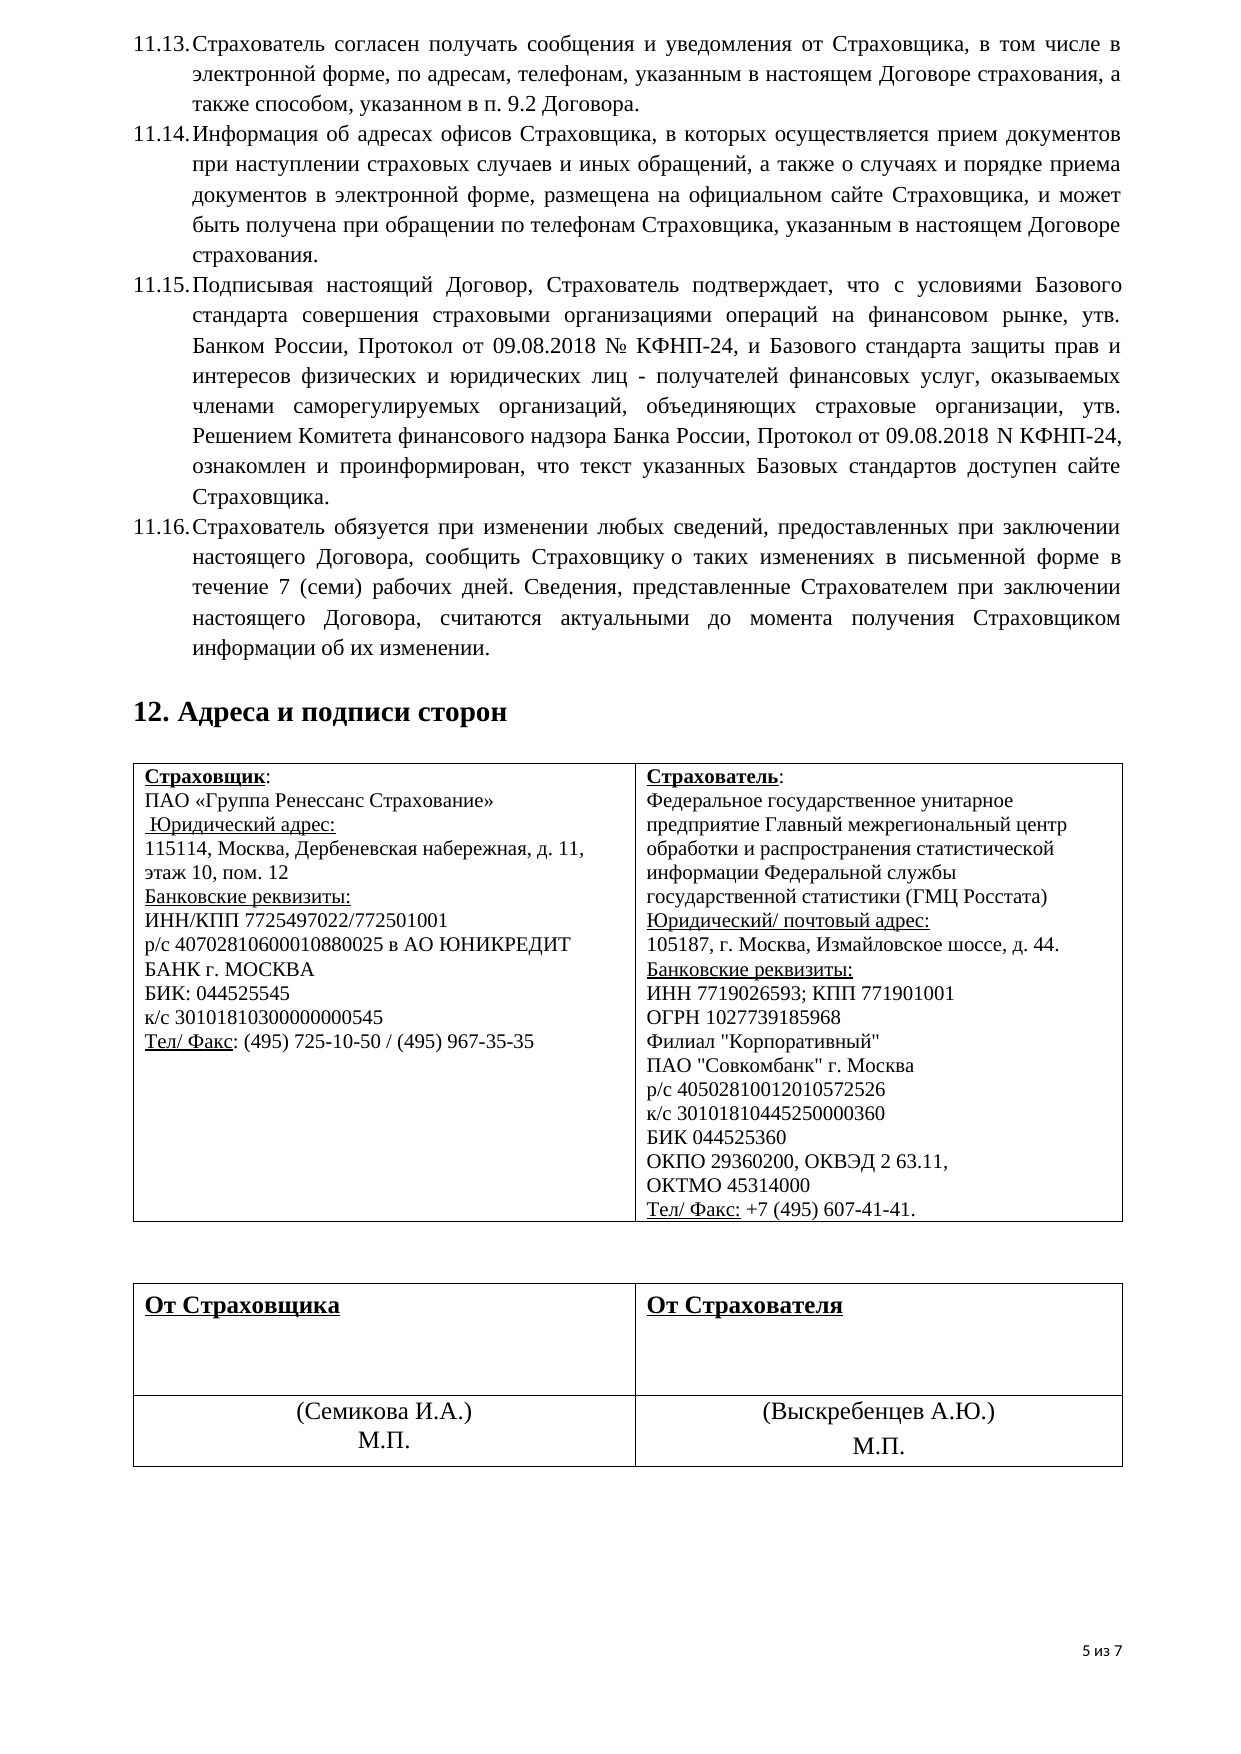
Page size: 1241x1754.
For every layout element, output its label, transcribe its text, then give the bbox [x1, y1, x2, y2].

table_header От Страховщика [134, 1284, 635, 1395]
list Информация об адресах офисов Страховщика, в которых осуществляется прием документов при наступлении страховых случаев и иных обращений, а также о случаях и порядке приема документов в электронной форме, размещена на официальном сайте Страховщика, и может быть получена при обращении по телефонам Страховщика, указанным в настоящем Договоре страхования. [133, 120, 1122, 267]
table_header Страховщик: ПАO «Группа Ренессанс Страхование» Юридический адрес: 115114, Москва, Дербеневская набережная, д. 11, этаж 10, пом. 12 Банковские реквизиты: ИНН/КПП 7725497022/772501001 р/с 40702810600010880025 в АО ЮНИКРЕДИТ БАНК г. МОСКВА БИК: 044525545 к/с 30101810300000000545 Тел/ Факс: (495) 725-10-50 / (495) 967-35-35 [134, 764, 635, 1221]
list Подписывая настоящий Договор, Страхователь подтверждает, что с условиями Базового стандарта совершения страховыми организациями операций на финансовом рынке, утв. Банком России, Протокол от 09.08.2018 № КФНП-24, и Базового стандарта защиты прав и интересов физических и юридических лиц - получателей финансовых услуг, оказываемых членами саморегулируемых организаций, объединяющих страховые организации, утв. Решением Комитета финансового надзора Банка России, Протокол от 09.08.2018 N КФНП-24, ознакомлен и проинформирован, что текст указанных Базовых стандартов доступен сайте Страховщика. [133, 271, 1122, 509]
table_cell (Семикова И.А.) М.П. [134, 1396, 635, 1466]
table_cell (Выскребенцев А.Ю.) М.П. [636, 1396, 1122, 1466]
table_header От Страхователя [636, 1284, 1122, 1395]
list Страхователь согласен получать сообщения и уведомления от Страховщика, в том числе в электронной форме, по адресам, телефонам, указанным в настоящем Договоре страхования, а также способом, указанном в п. 9.2 Договора. [133, 29, 1122, 116]
list Адреса и подписи сторон [133, 694, 1122, 728]
table_header Страхователь: Федеральное государственное унитарное предприятие Главный межрегиональный центр обработки и распространения статистической информации Федеральной службы государственной статистики (ГМЦ Росстата) Юридический/ почтовый адрес: 105187, г. Москва, Измайловское шоссе, д. 44. Банковские реквизиты: ИНН 7719026593; КПП 771901001 ОГРН 1027739185968 Филиал "Корпоративный" ПАО "Совкомбанк" г. Москва р/с 40502810012010572526 к/с 30101810445250000360 БИК 044525360 ОКПО 29360200, ОКВЭД 2 63.11, ОКТМО 45314000 Тел/ Факс: +7 (495) 607-41-41. [636, 764, 1122, 1221]
list Страхователь обязуется при изменении любых сведений, предоставленных при заключении настоящего Договора, сообщить Страховщику о таких изменениях в письменной форме в течение 7 (семи) рабочих дней. Сведения, представленные Страхователем при заключении настоящего Договора, считаются актуальными до момента получения Страховщиком информации об их изменении. [133, 513, 1122, 660]
